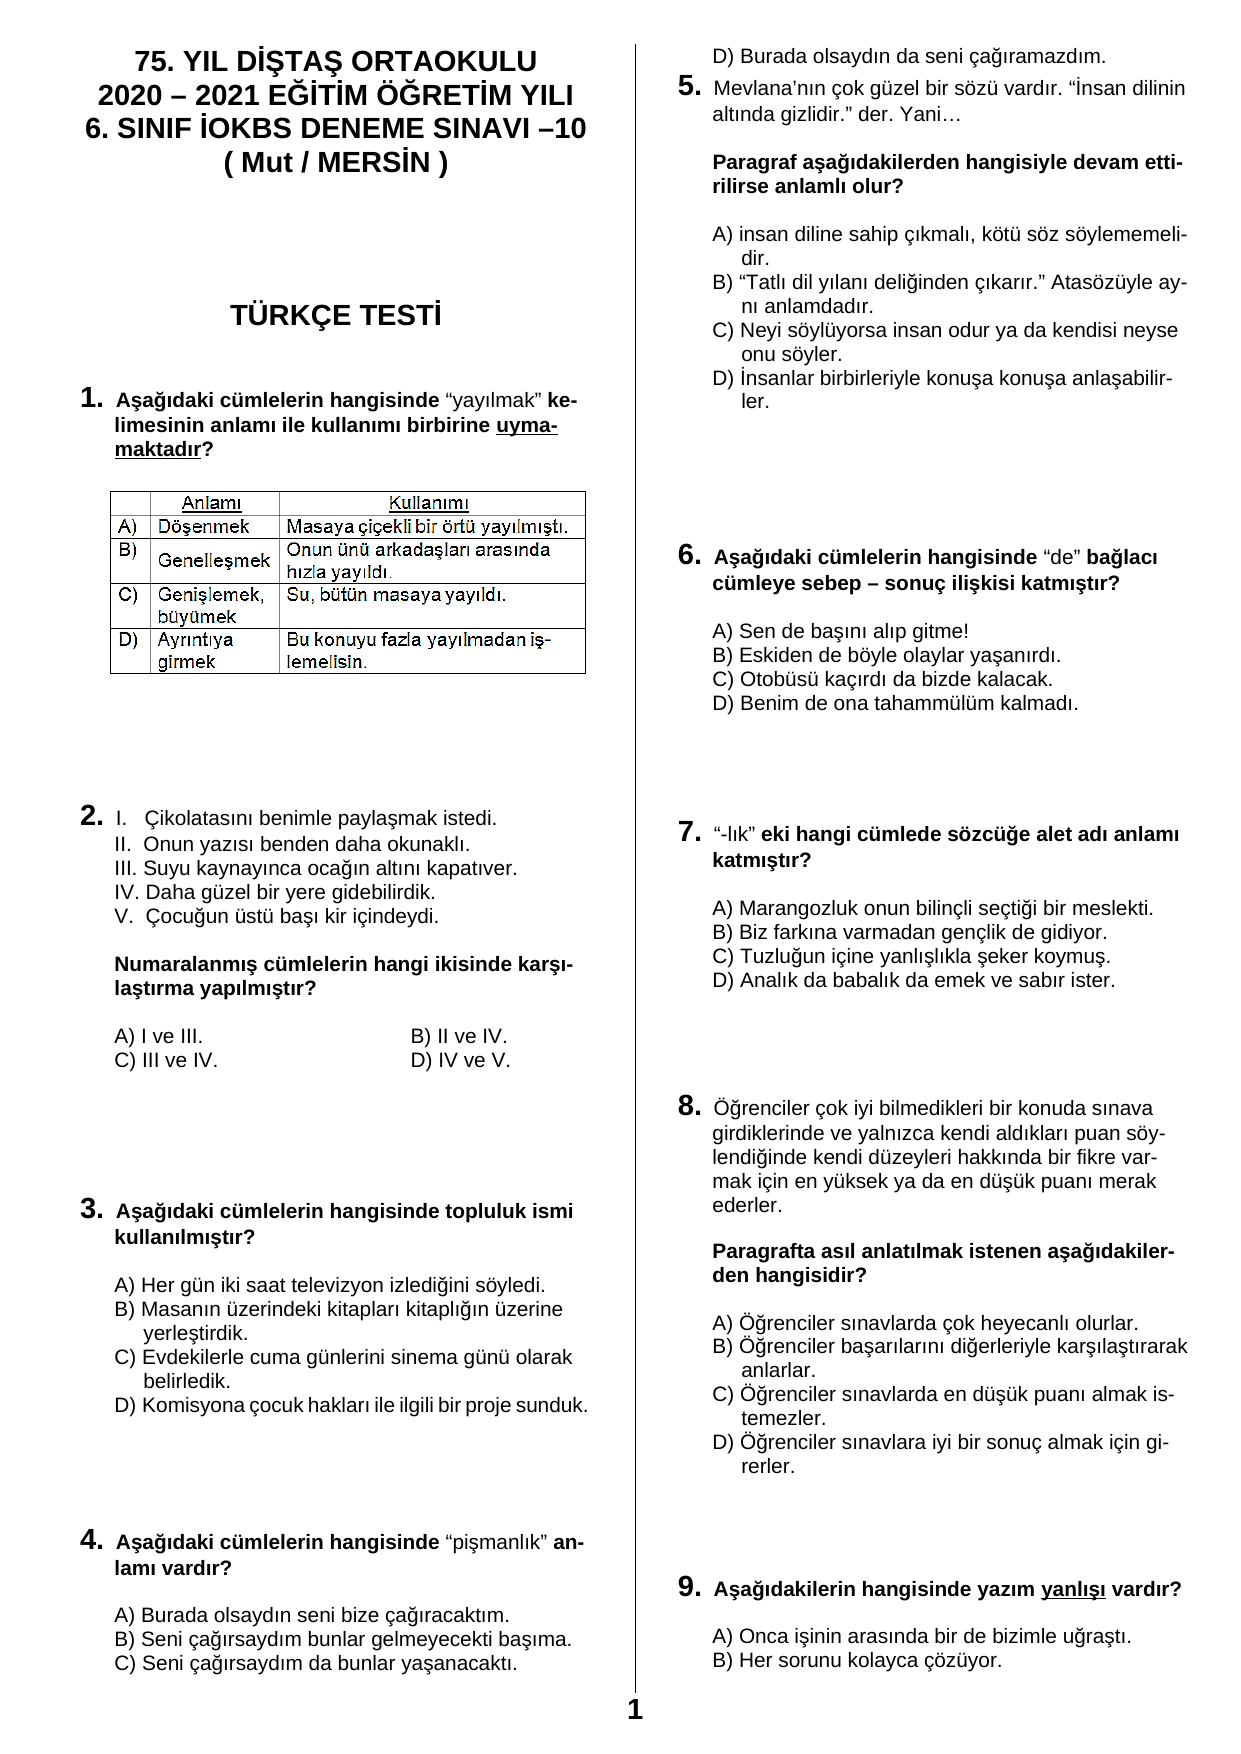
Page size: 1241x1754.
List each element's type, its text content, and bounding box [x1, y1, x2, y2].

text C) Evdekilerle cuma günlerini sinema günü olarak [74, 1344, 591, 1368]
text ( Mut / MERSİN ) [74, 145, 598, 178]
text A) Öğrenciler sınavlarda çok heyecanlı olurlar. [672, 1310, 1189, 1334]
text altında gizlidir.” der. Yani… [672, 102, 1189, 126]
text onu söyler. [672, 341, 1189, 365]
text maktadır? [74, 437, 591, 461]
text C) III ve IV. D) IV ve V. [74, 1047, 591, 1071]
text 6. Aşağıdaki cümlelerin hangisinde “de” bağlacı [672, 537, 1189, 571]
text 4. Aşağıdaki cümlelerin hangisinde “pişmanlık” an- [74, 1522, 591, 1555]
text D) Komisyona çocuk hakları ile ilgili bir proje sunduk. [74, 1392, 591, 1416]
text III. Suyu kaynayınca ocağın altını kapatıver. [74, 856, 591, 880]
text D) İnsanlar birbirleriyle konuşa konuşa anlaşabilir- [672, 365, 1189, 389]
text IV. Daha güzel bir yere gidebilirdik. [74, 880, 591, 904]
text B) Öğrenciler başarılarını diğerleriyle karşılaştırarak [672, 1334, 1189, 1358]
text rerler. [672, 1454, 1189, 1478]
text laştırma yapılmıştır? [74, 976, 591, 999]
text B) “Tatlı dil yılanı deliğinden çıkarır.” Atasözüyle ay- [672, 269, 1189, 293]
text anlarlar. [672, 1358, 1189, 1382]
text B) Biz farkına varmadan gençlik de gidiyor. [672, 920, 1189, 944]
text 75. YIL DİŞTAŞ ORTAOKULU [74, 44, 598, 78]
text girdiklerinde ve yalnızca kendi aldıkları puan söy- [672, 1121, 1189, 1145]
text ler. [672, 389, 1189, 413]
text 5. Mevlana’nın çok güzel bir sözü vardır. “İnsan dilinin [672, 68, 1189, 102]
text TÜRKÇE TESTİ [74, 298, 598, 332]
text limesinin anlamı ile kullanımı birbirine uyma- [74, 413, 591, 437]
text C) Otobüsü kaçırdı da bizde kalacak. [672, 667, 1189, 691]
text Paragraf aşağıdakilerden hangisiyle devam etti- [672, 150, 1189, 174]
picture [108, 489, 587, 675]
text Numaralanmış cümlelerin hangi ikisinde karşı- [74, 952, 591, 976]
text temezler. [672, 1406, 1189, 1430]
text 2. I. Çikolatasını benimle paylaşmak istedi. [74, 798, 591, 832]
text mak için en yüksek ya da en düşük puanı merak [672, 1169, 1189, 1193]
text 7. “-lık” eki hangi cümlede sözcüğe alet adı anlamı [672, 814, 1189, 848]
text ederler. [672, 1193, 1189, 1217]
text den hangisidir? [672, 1262, 1189, 1286]
text A) Her gün iki saat televizyon izlediğini söyledi. [74, 1273, 591, 1297]
text Paragrafta asıl anlatılmak istenen aşağıdakiler- [672, 1238, 1189, 1262]
text B) Masanın üzerindeki kitapları kitaplığın üzerine [74, 1297, 591, 1321]
text belirledik. [74, 1368, 591, 1392]
text D) Öğrenciler sınavlara iyi bir sonuç almak için gi- [672, 1430, 1189, 1454]
text A) insan diline sahip çıkmalı, kötü söz söylememeli- [672, 222, 1189, 246]
text A) Burada olsaydın seni bize çağıracaktım. [74, 1603, 591, 1627]
text 1. Aşağıdaki cümlelerin hangisinde “yayılmak” ke- [74, 380, 591, 413]
text V. Çocuğun üstü başı kir içindeydi. [74, 904, 591, 928]
text katmıştır? [672, 848, 1189, 872]
text D) Burada olsaydın da seni çağıramazdım. [672, 44, 1189, 68]
text C) Seni çağırsaydım da bunlar yaşanacaktı. [74, 1651, 591, 1675]
text nı anlamdadır. [672, 293, 1189, 317]
text 2020 – 2021 EĞİTİM ÖĞRETİM YILI [74, 78, 598, 111]
text B) Seni çağırsaydım bunlar gelmeyecekti başıma. [74, 1627, 591, 1651]
text C) Öğrenciler sınavlarda en düşük puanı almak is- [672, 1382, 1189, 1406]
text D) Benim de ona tahammülüm kalmadı. [672, 691, 1189, 714]
text cümleye sebep – sonuç ilişkisi katmıştır? [672, 571, 1189, 595]
text A) Marangozluk onun bilinçli seçtiği bir meslekti. [672, 896, 1189, 920]
text lamı vardır? [74, 1555, 591, 1579]
text A) Sen de başını alıp gitme! [672, 619, 1189, 643]
text dir. [672, 246, 1189, 269]
text C) Tuzluğun içine yanlışlıkla şeker koymuş. [672, 944, 1189, 968]
text A) I ve III. B) II ve IV. [74, 1023, 591, 1047]
text B) Eskiden de böyle olaylar yaşanırdı. [672, 643, 1189, 667]
text lendiğinde kendi düzeyleri hakkında bir fikre var- [672, 1145, 1189, 1169]
text rilirse anlamlı olur? [672, 174, 1189, 198]
text A) Onca işinin arasında bir de bizimle uğraştı. [672, 1624, 1189, 1648]
text yerleştirdik. [74, 1321, 591, 1344]
text 6. SINIF İOKBS DENEME SINAVI –10 [74, 111, 598, 145]
text D) Analık da babalık da emek ve sabır ister. [672, 968, 1189, 992]
text kullanılmıştır? [74, 1225, 591, 1249]
text 9. Aşağıdakilerin hangisinde yazım yanlışı vardır? [672, 1569, 1189, 1603]
text C) Neyi söylüyorsa insan odur ya da kendisi neyse [672, 317, 1189, 341]
text II. Onun yazısı benden daha okunaklı. [74, 832, 591, 856]
text B) Her sorunu kolayca çözüyor. [672, 1648, 1189, 1672]
text 8. Öğrenciler çok iyi bilmedikleri bir konuda sınava [672, 1087, 1189, 1121]
text 3. Aşağıdaki cümlelerin hangisinde topluluk ismi [74, 1191, 591, 1225]
